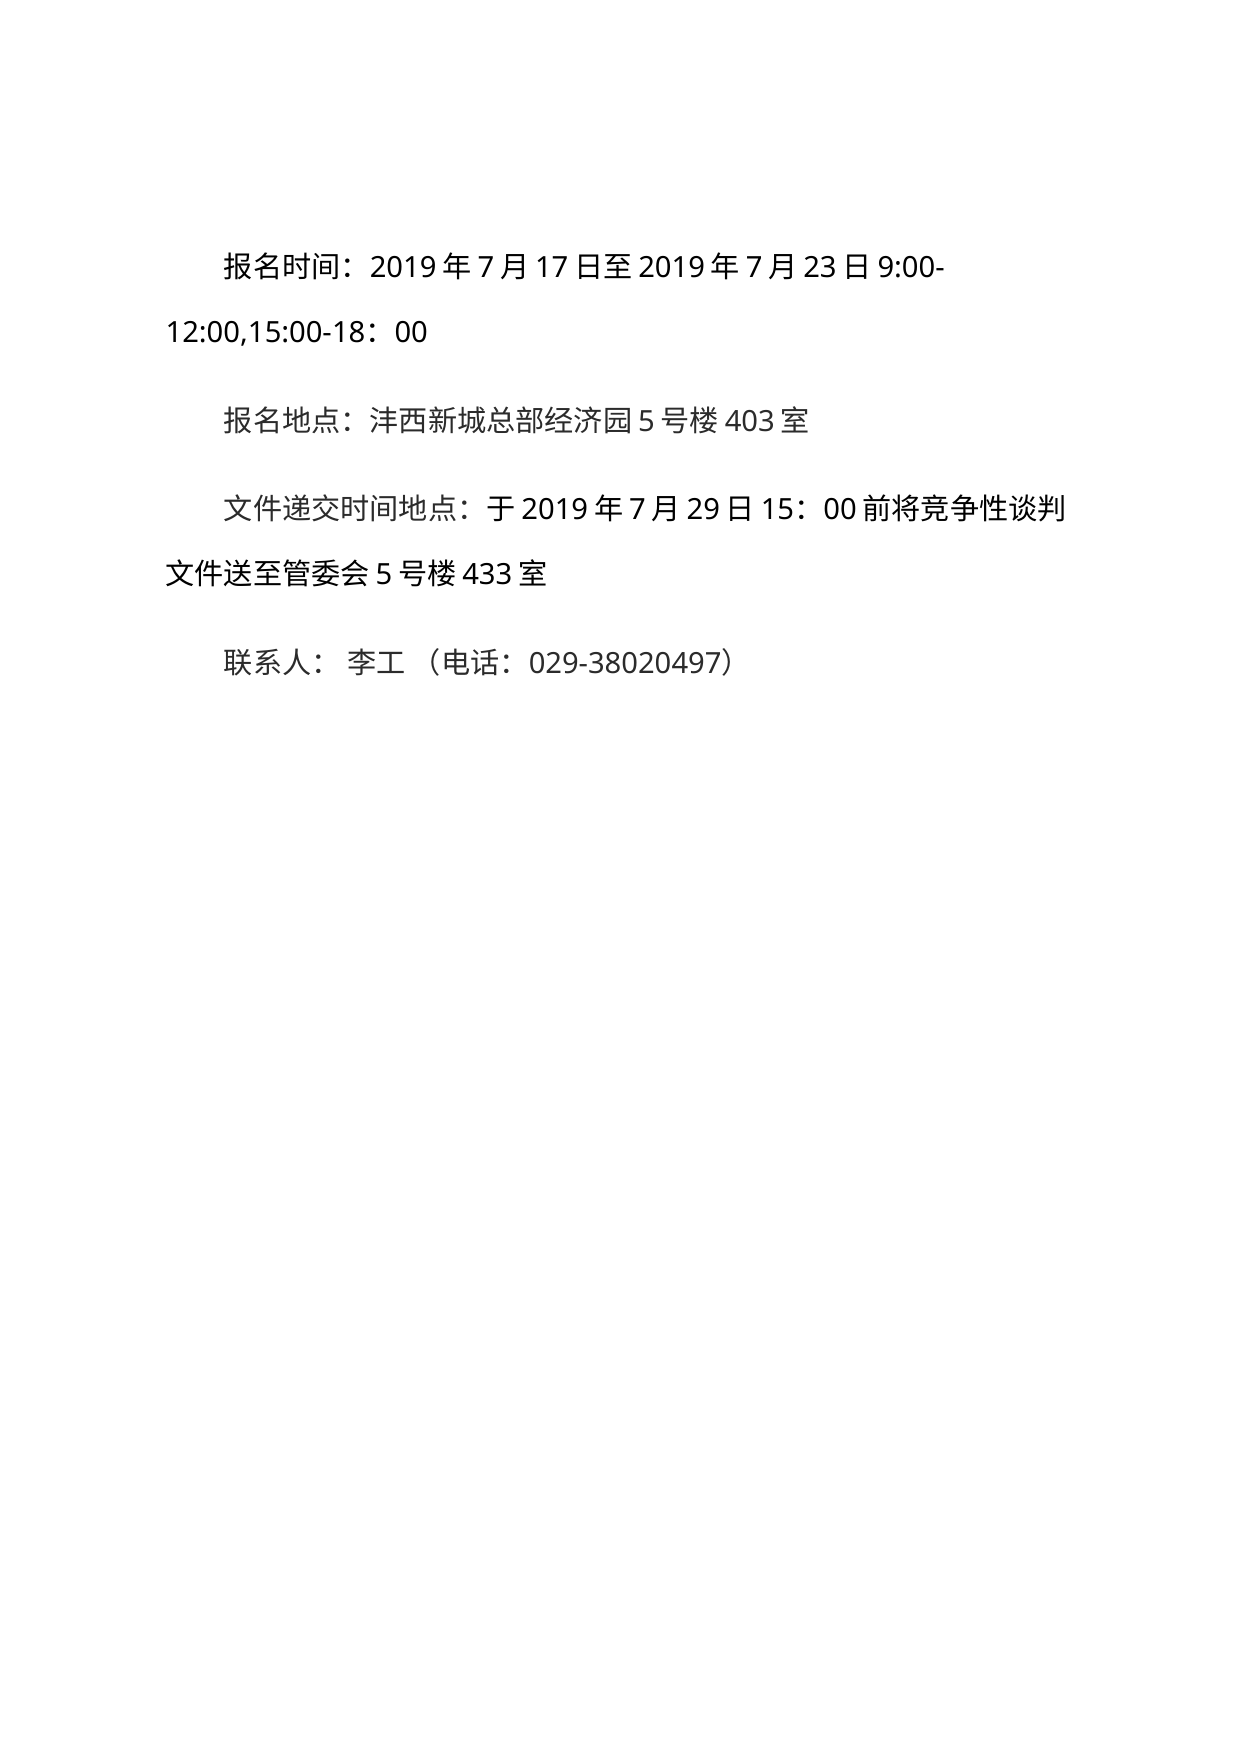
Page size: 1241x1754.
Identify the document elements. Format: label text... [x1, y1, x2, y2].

text 联系人： 李工 （电话：029-38020497） [165, 628, 1087, 693]
text 文件递交时间地点：于2019年7月29日15：00前将竞争性谈判文件送至管委会5号楼433室 [165, 475, 1087, 605]
text 报名地点：沣西新城总部经济园5号楼403室 [165, 386, 1087, 451]
text 报名时间：2019年7月17日至2019年7月23日9:00-12:00,15:00-18：00 [165, 233, 1087, 363]
